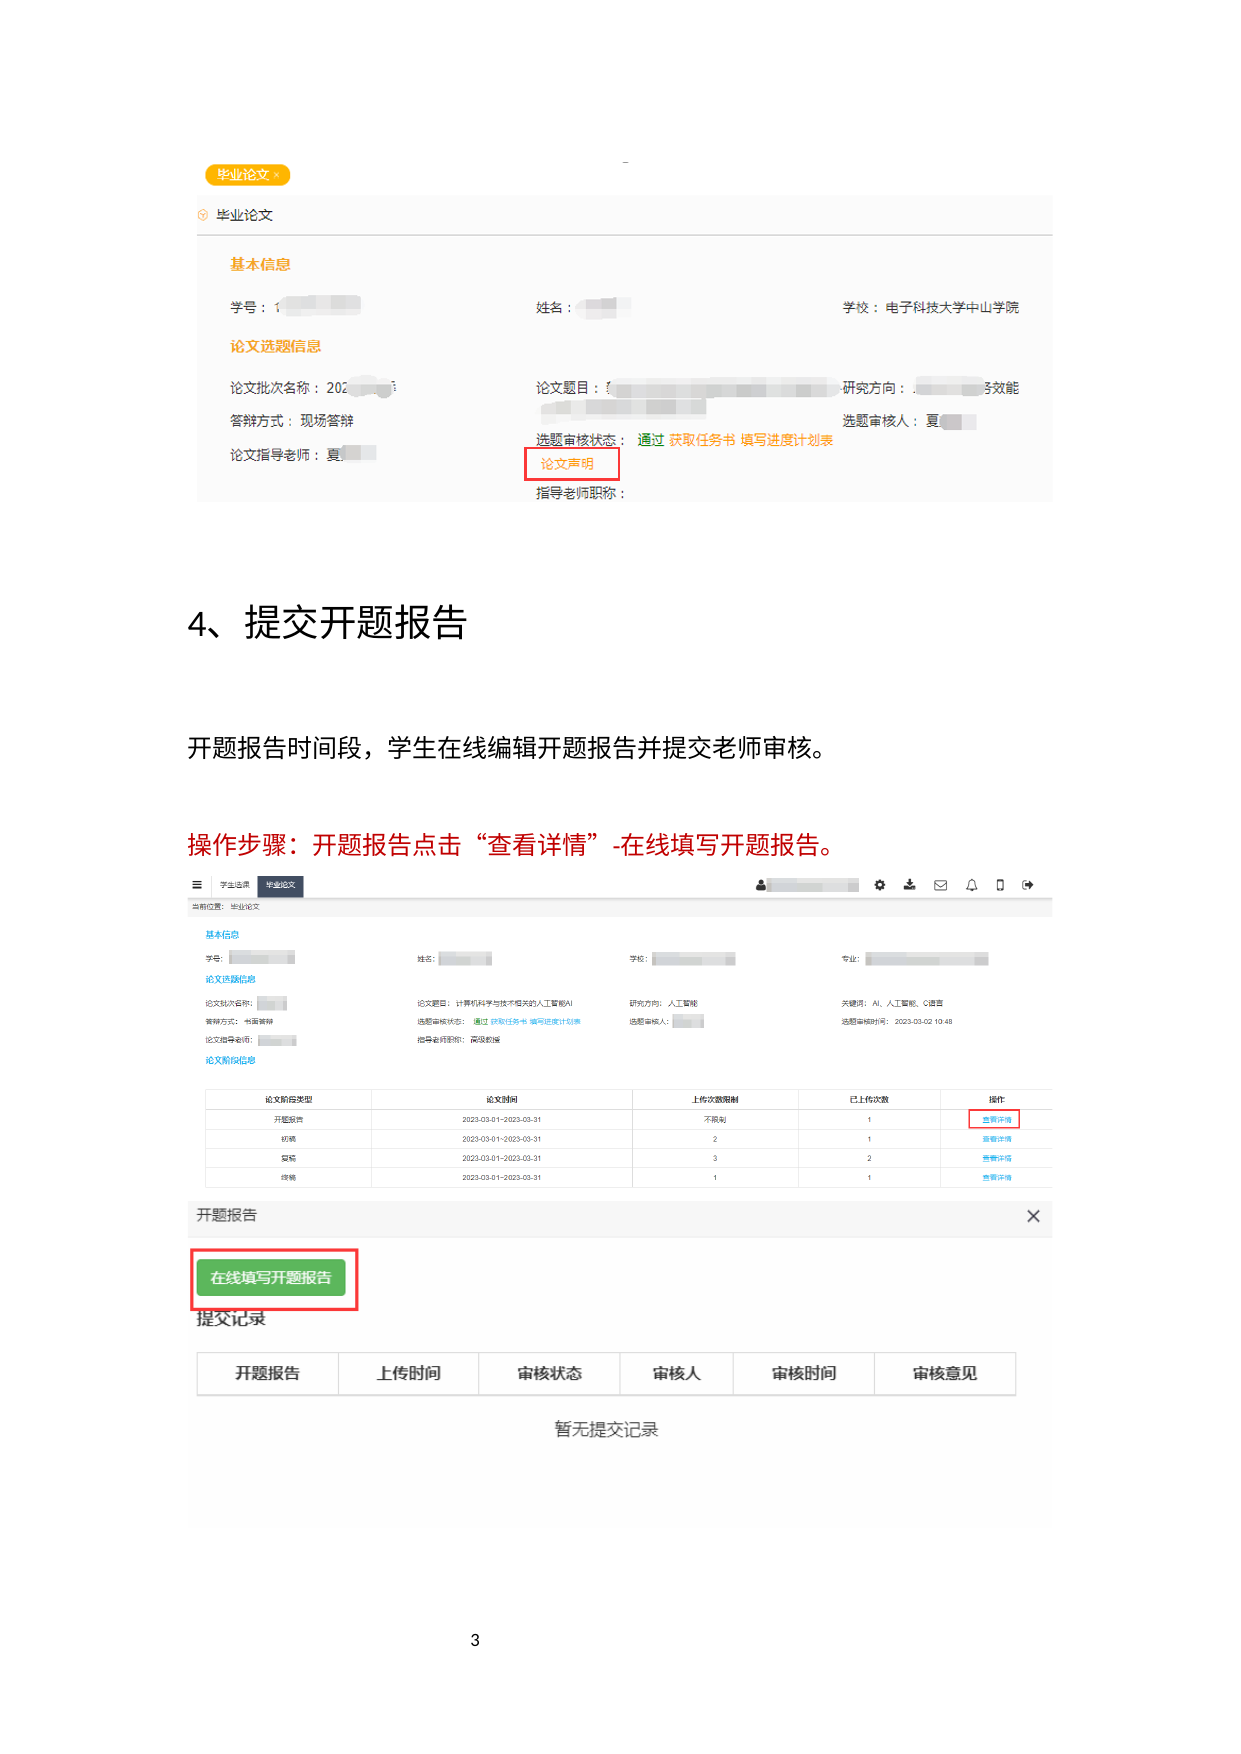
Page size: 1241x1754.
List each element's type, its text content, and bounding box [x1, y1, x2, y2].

text 开题报告时间段，学生在线编辑开题报告并提交老师审核。 [187, 714, 1053, 779]
picture [187, 162, 1053, 502]
picture [187, 1201, 1053, 1528]
picture [187, 876, 1053, 1193]
subtitle 提交开题报告 [187, 587, 1053, 652]
text 操作步骤：开题报告点击“查看详情”-在线填写开题报告。 [187, 811, 1053, 876]
